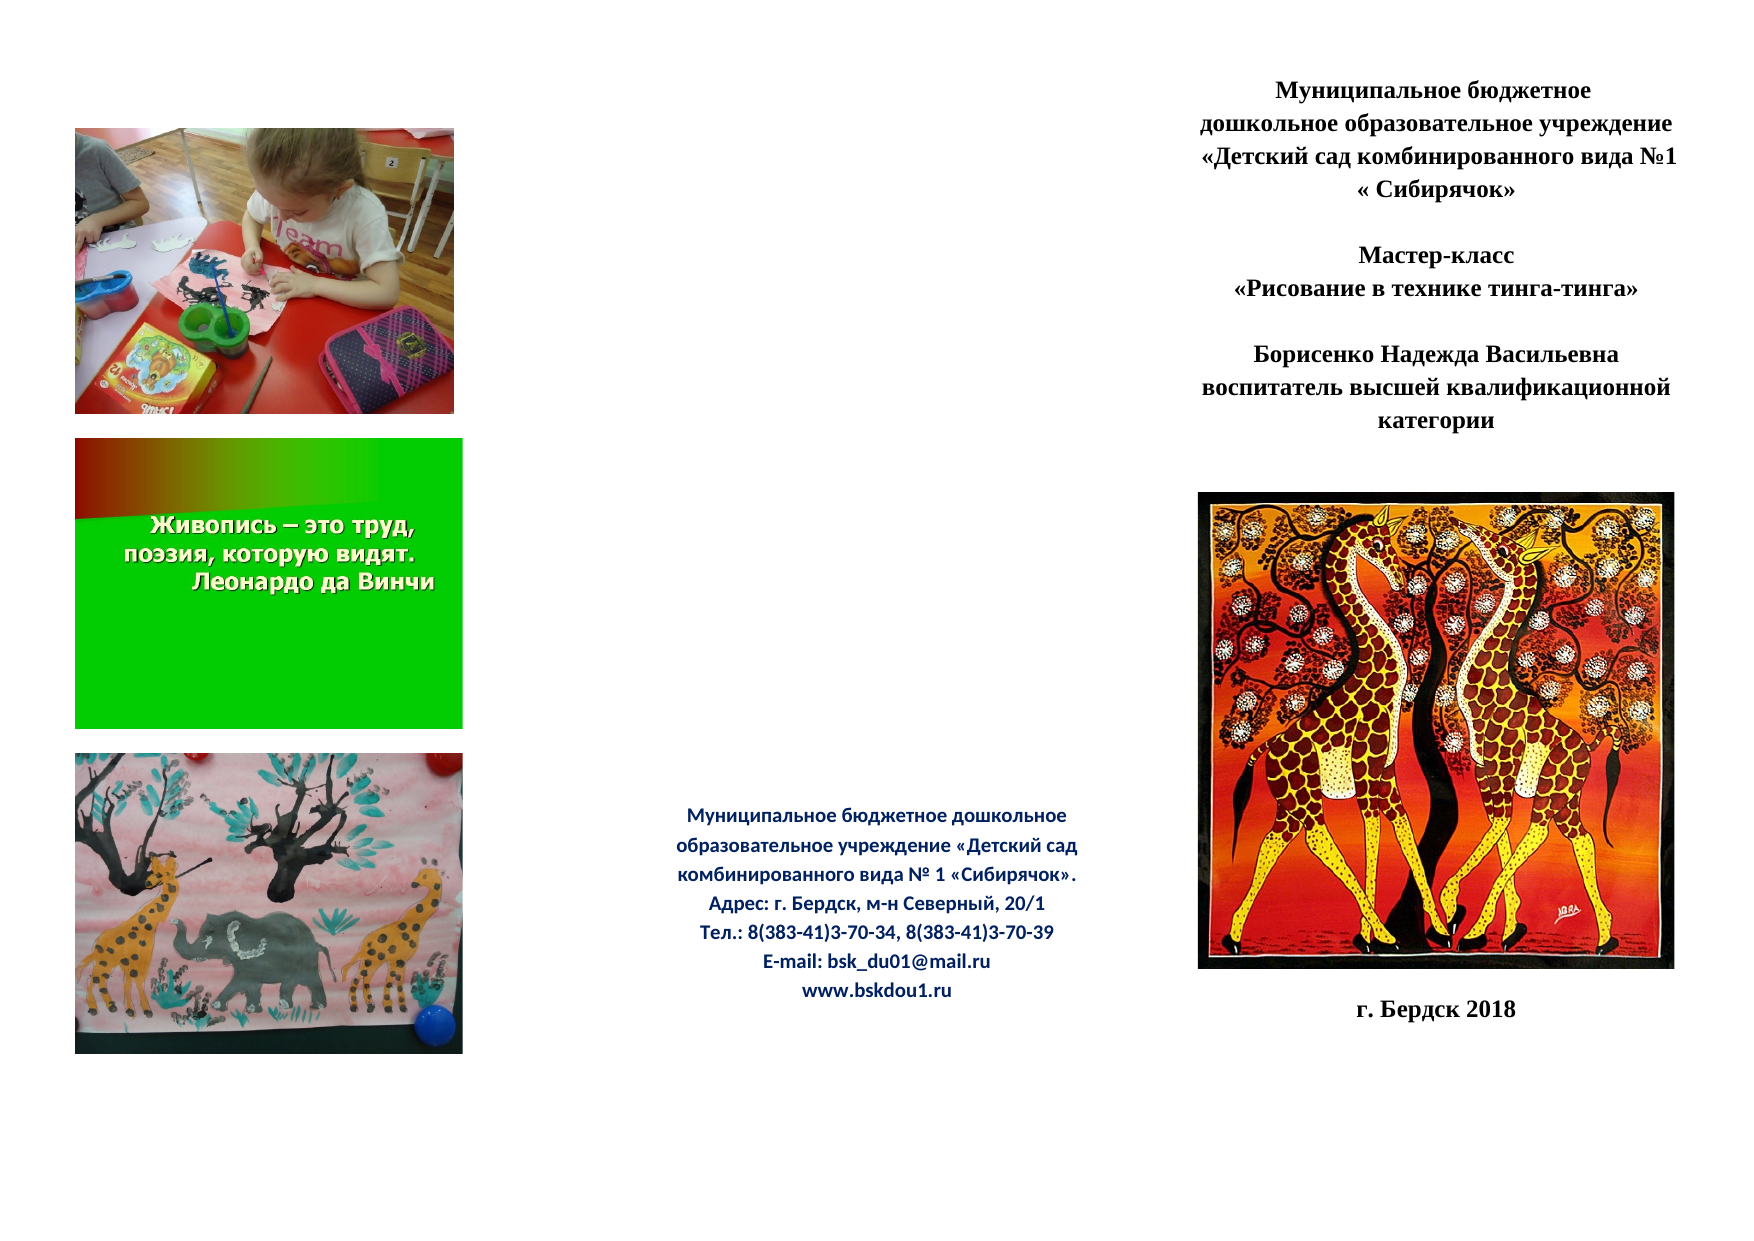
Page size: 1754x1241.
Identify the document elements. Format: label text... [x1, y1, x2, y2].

text воспитатель высшей квалификационной категории [1193, 372, 1679, 434]
text г. Бердск 2018 [1193, 994, 1679, 1022]
text Борисенко Надежда Васильевна [1193, 339, 1679, 368]
picture [75, 438, 463, 729]
text Муниципальное бюджетное дошкольное образовательное учреждение «Детский сад комбинированного вида №1 « Сибирячок» [1193, 75, 1679, 203]
picture [1197, 492, 1675, 969]
text www.bskdou1.ru [634, 978, 1119, 1003]
text E-mail: bsk_du01@mail.ru [634, 948, 1119, 974]
picture [75, 753, 463, 1054]
text «Рисование в технике тинга-тинга» [1193, 273, 1679, 302]
text Муниципальное бюджетное дошкольное образовательное учреждение «Детский сад комбинированного вида № 1 «Сибирячок». [634, 803, 1119, 886]
text Адрес: г. Бердск, м-н Северный, 20/1 [634, 890, 1119, 916]
picture [75, 128, 454, 414]
text Тел.: 8(383-41)3-70-34, 8(383-41)3-70-39 [634, 919, 1119, 945]
text Мастер-класс [1193, 240, 1679, 269]
